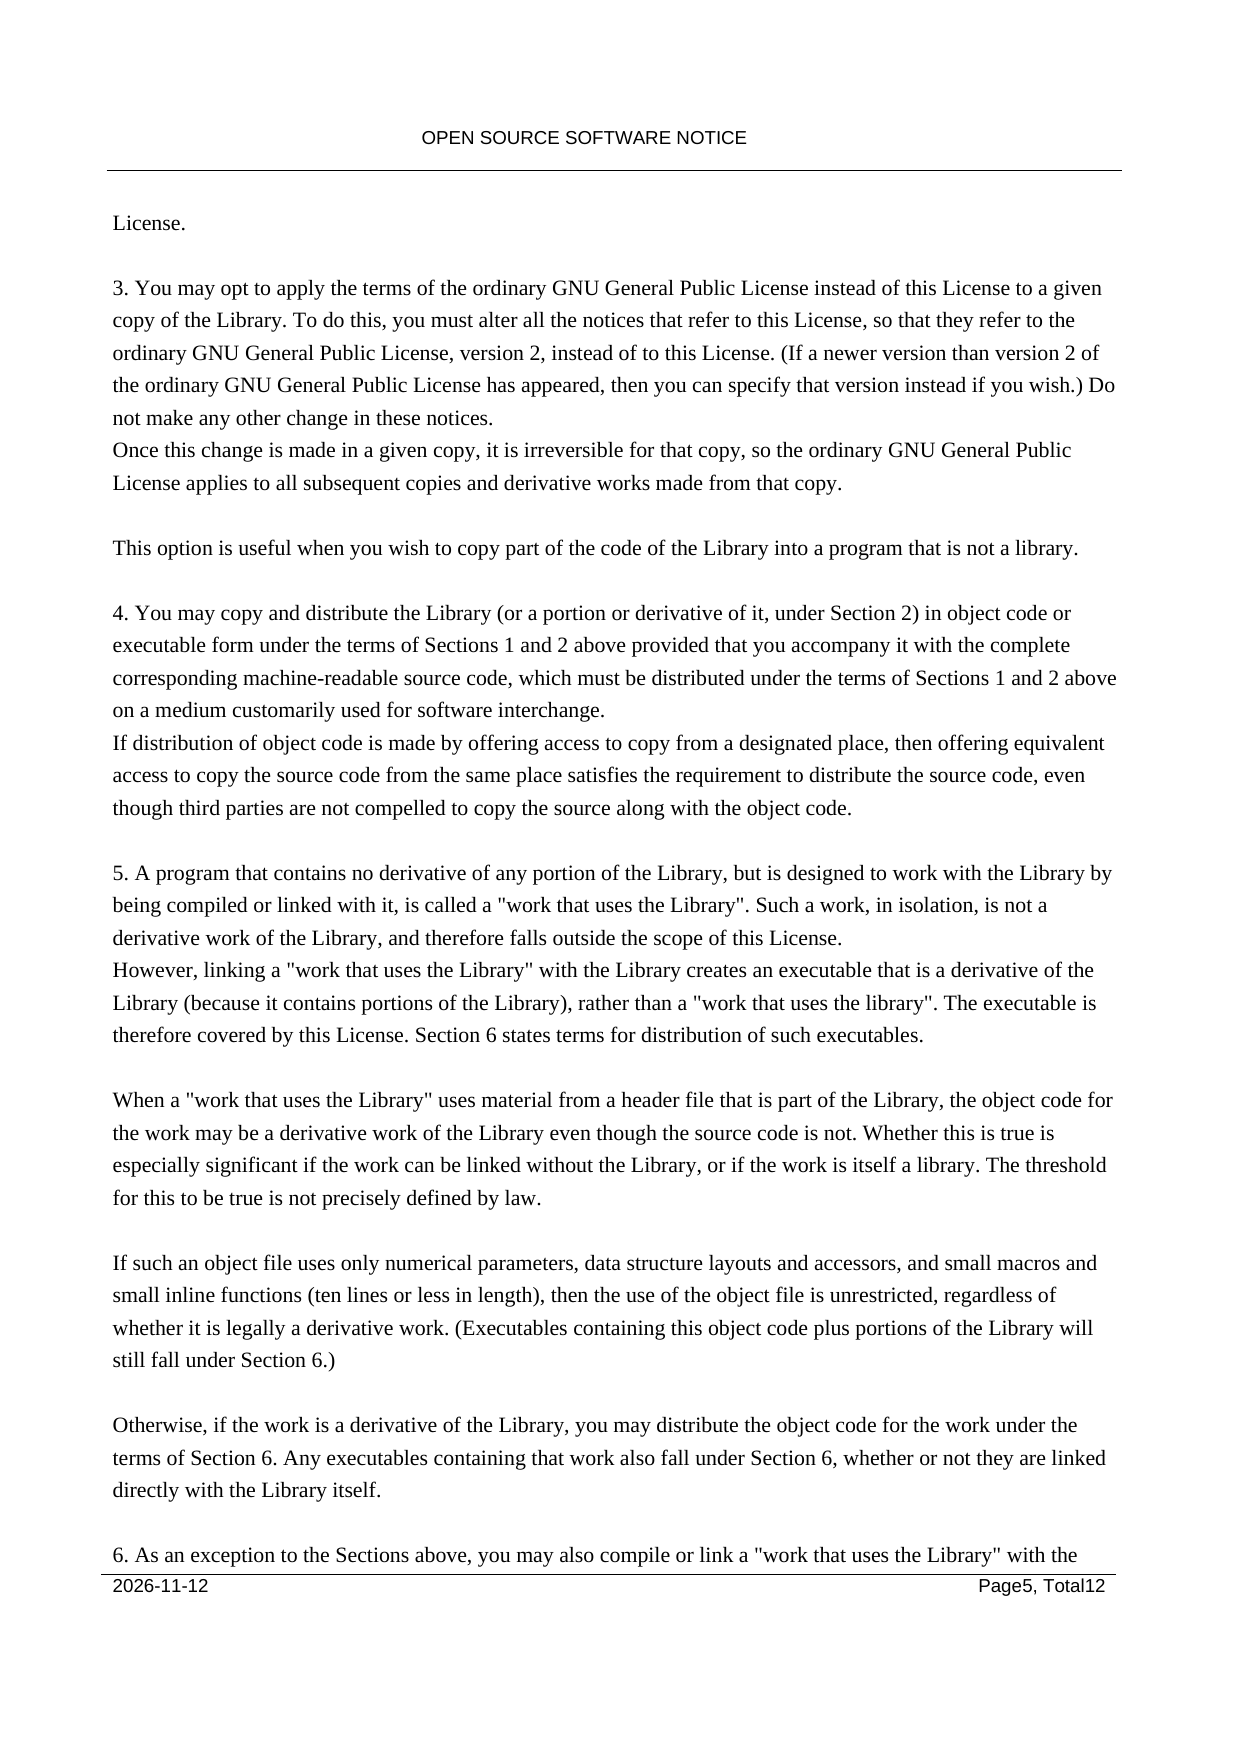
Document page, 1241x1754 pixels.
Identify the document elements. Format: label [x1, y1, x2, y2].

text [112, 206, 1128, 1571]
